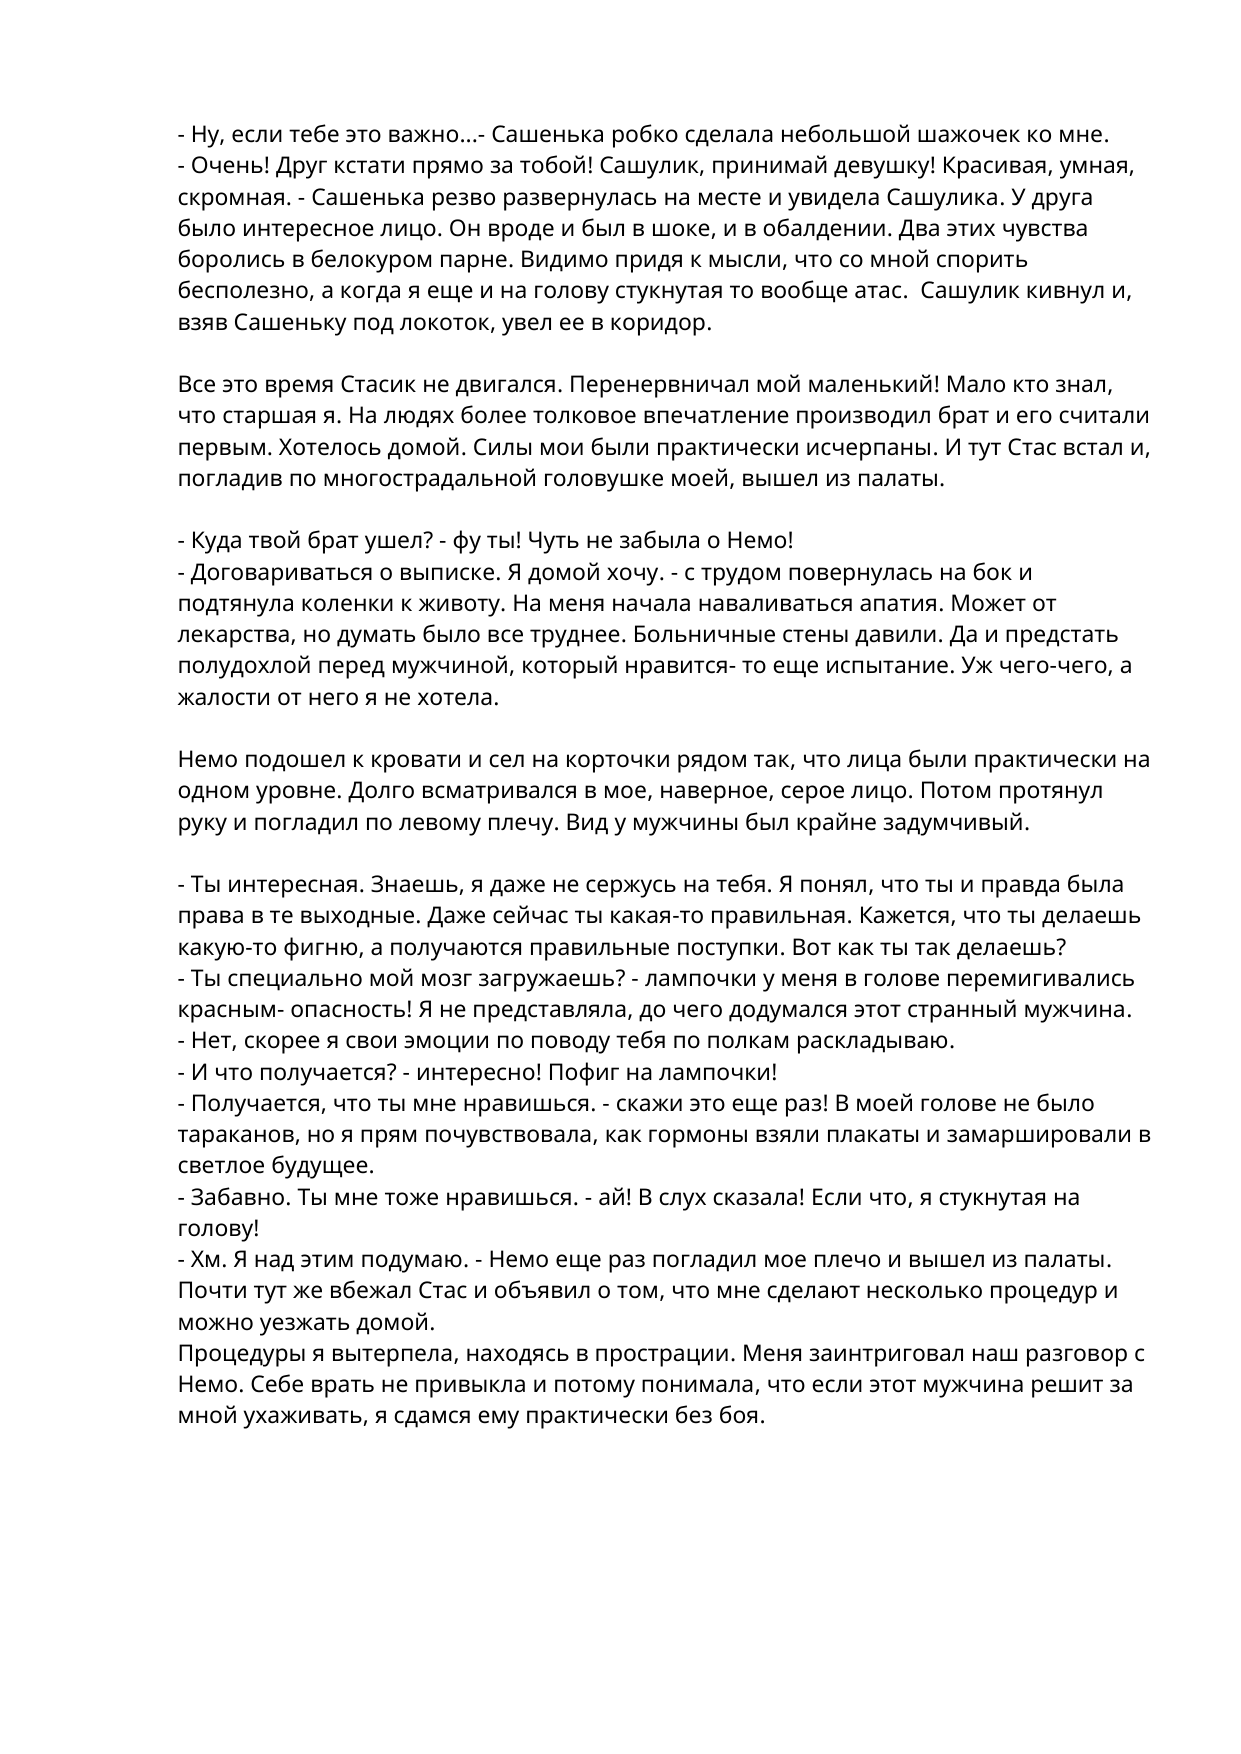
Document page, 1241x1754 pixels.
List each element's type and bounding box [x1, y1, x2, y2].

text [177, 118, 1152, 1618]
